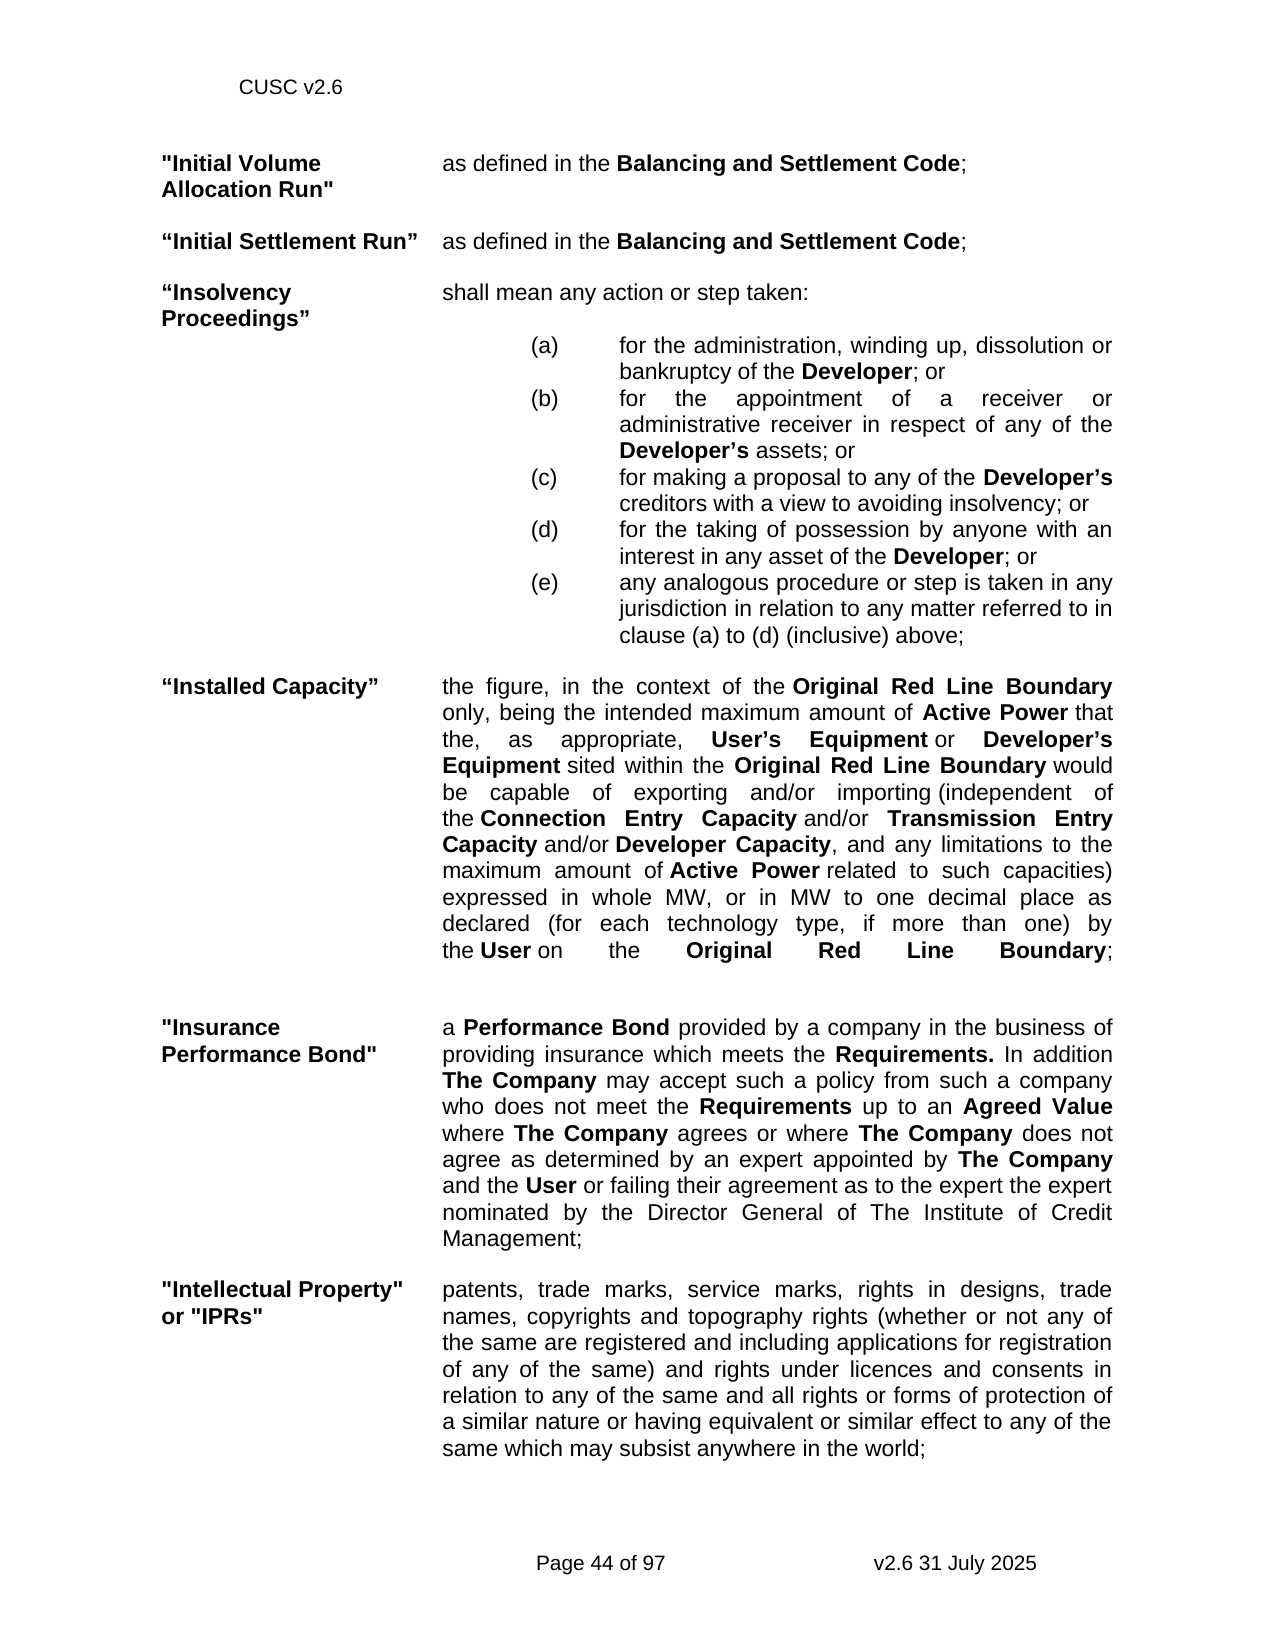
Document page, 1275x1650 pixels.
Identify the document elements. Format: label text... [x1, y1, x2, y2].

table_cell “Insolvency Proceedings” [150, 279, 431, 673]
table_cell “Installed Capacity” [150, 673, 431, 1014]
table_cell as defined in the Balancing and Settlement Code; [431, 228, 1124, 279]
table_cell “Initial Settlement Run” [150, 228, 431, 279]
table_cell shall mean any action or step taken: for the administration, winding up, dissolution or bankruptcy of the Developer; or for the appointment of a receiver or administrative receiver in respect of any of the Developer’s assets; or for making a proposal to any of the Developer’s creditors with a view to avoiding insolvency; or for the taking of possession by anyone with an interest in any asset of the Developer; or any analogous procedure or step is taken in any jurisdiction in relation to any matter referred to in clause (a) to (d) (inclusive) above; [431, 279, 1124, 673]
table_cell "Intellectual Property" or "IPRs" [150, 1276, 431, 1486]
table_cell a Performance Bond provided by a company in the business of providing insurance which meets the Requirements. In addition The Company may accept such a policy from such a company who does not meet the Requirements up to an Agreed Value where The Company agrees or where The Company does not agree as determined by an expert appointed by The Company and the User or failing their agreement as to the expert the expert nominated by the Director General of The Institute of Credit Management; [431, 1014, 1124, 1276]
table_cell the figure, in the context of the Original Red Line Boundary only, being the intended maximum amount of Active Power that the, as appropriate, User’s Equipment or Developer’s Equipment sited within the Original Red Line Boundary would be capable of exporting and/or importing (independent of the Connection Entry Capacity and/or Transmission Entry Capacity and/or Developer Capacity, and any limitations to the maximum amount of Active Power related to such capacities) expressed in whole MW, or in MW to one decimal place as declared (for each technology type, if more than one) by the User on the Original Red Line Boundary; [431, 673, 1124, 1014]
table_cell "Initial Volume Allocation Run" [150, 150, 431, 228]
table_cell "Insurance Performance Bond" [150, 1014, 431, 1276]
table_cell patents, trade marks, service marks, rights in designs, trade names, copyrights and topography rights (whether or not any of the same are registered and including applications for registration of any of the same) and rights under licences and consents in relation to any of the same and all rights or forms of protection of a similar nature or having equivalent or similar effect to any of the same which may subsist anywhere in the world; [431, 1276, 1124, 1486]
table_cell as defined in the Balancing and Settlement Code; [431, 150, 1124, 228]
